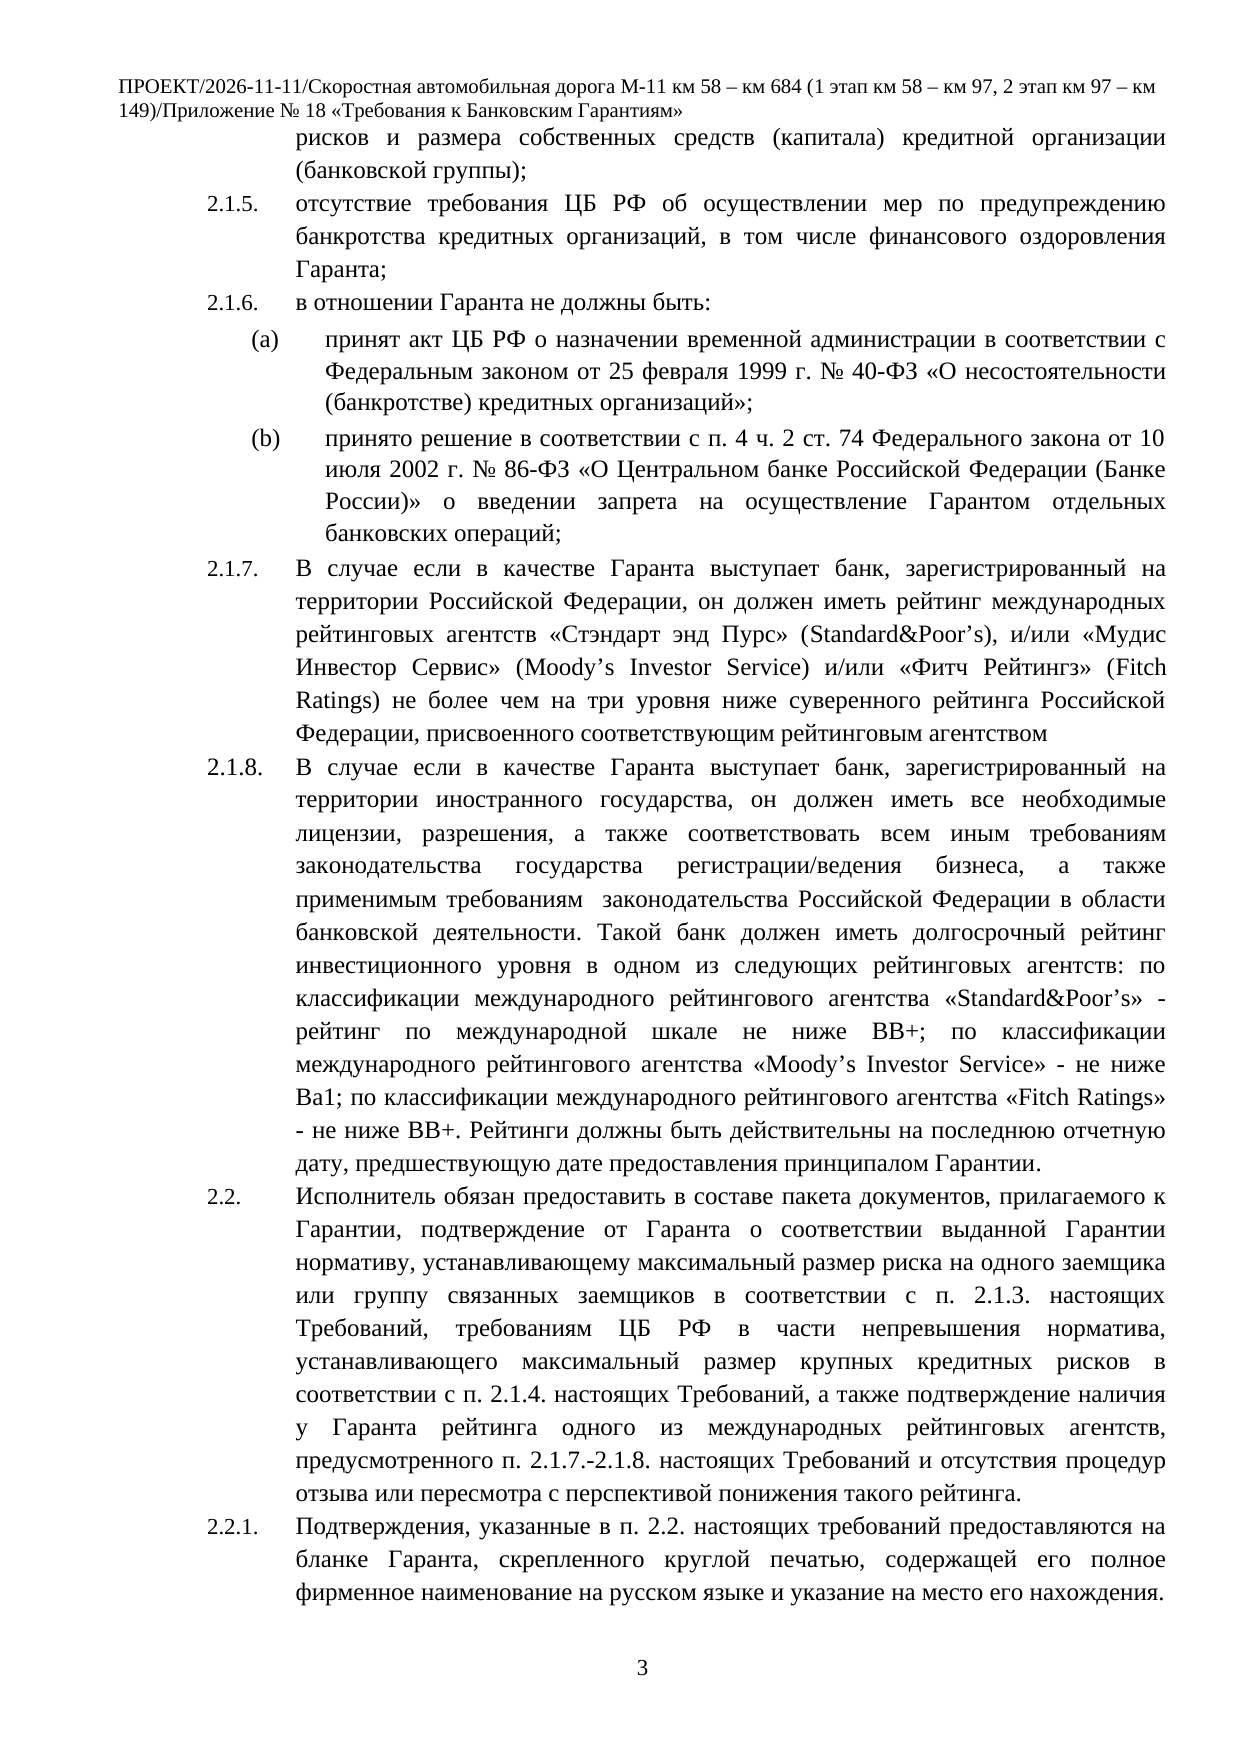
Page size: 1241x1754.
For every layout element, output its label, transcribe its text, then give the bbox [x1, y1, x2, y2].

list Исполнитель обязан предоставить в составе пакета документов, прилагаемого к Гарантии, подтверждение от Гаранта о соответствии выданной Гарантии нормативу, устанавливающему максимальный размер риска на одного заемщика или группу связанных заемщиков в соответствии с п. 2.1.3. настоящих Требований, требованиям ЦБ РФ в части непревышения норматива, устанавливающего максимальный размер крупных кредитных рисков в соответствии с п. 2.1.4. настоящих Требований, а также подтверждение наличия у Гаранта рейтинга одного из международных рейтинговых агентств, предусмотренного п. 2.1.7.-2.1.8. настоящих Требований и отсутствия процедур отзыва или пересмотра с перспективой понижения такого рейтинга. [207, 1181, 1167, 1507]
list В случае если в качестве Гаранта выступает банк, зарегистрированный на территории иностранного государства, он должен иметь все необходимые лицензии, разрешения, а также соответствовать всем иным требованиям законодательства государства регистрации/ведения бизнеса, а также применимым требованиям законодательства Российской Федерации в области банковской деятельности. Такой банк должен иметь долгосрочный рейтинг инвестиционного уровня в одном из следующих рейтинговых агентств: по классификации международного рейтингового агентства «Standard&Poor’s» - рейтинг по международной шкале не ниже ВВ+; по классификации международного рейтингового агентства «Moody’s Investor Service» - не ниже Ва1; по классификации международного рейтингового агентства «Fitch Ratings» - не ниже ВВ+. Рейтинги должны быть действительны на последнюю отчетную дату, предшествующую дате предоставления принципалом Гарантии. [207, 752, 1167, 1177]
subtitle принят акт ЦБ РФ о назначении временной администрации в соответствии с Федеральным законом от 25 февраля 1999 г. № 40-ФЗ «О несостоятельности (банкротстве) кредитных организаций»; [251, 324, 1167, 416]
list в отношении Гаранта не должны быть: [207, 287, 1167, 316]
subtitle принято решение в соответствии с п. 4 ч. 2 ст. 74 Федерального закона от 10 июля 2002 г. № 86-ФЗ «О Центральном банке Российской Федерации (Банке России)» о введении запрета на осуществление Гарантом отдельных банковских операций; [251, 423, 1167, 546]
list Подтверждения, указанные в п. 2.2. настоящих требований предоставляются на бланке Гаранта, скрепленного круглой печатью, содержащей его полное фирменное наименование на русском языке и указание на место его нахождения. [207, 1511, 1167, 1606]
list В случае если в качестве Гаранта выступает банк, зарегистрированный на территории Российской Федерации, он должен иметь рейтинг международных рейтинговых агентств «Стэндарт энд Пурс» (Standard&Poor’s), и/или «Мудис Инвестор Сервис» (Moody’s Investor Service) и/или «Фитч Рейтингз» (Fitch Ratings) не более чем на три уровня ниже суверенного рейтинга Российской Федерации, присвоенного соответствующим рейтинговым агентством [207, 553, 1167, 747]
list отсутствие требования ЦБ РФ об осуществлении мер по предупреждению банкротства кредитных организаций, в том числе финансового оздоровления Гаранта; [207, 188, 1167, 283]
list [207, 122, 1167, 184]
